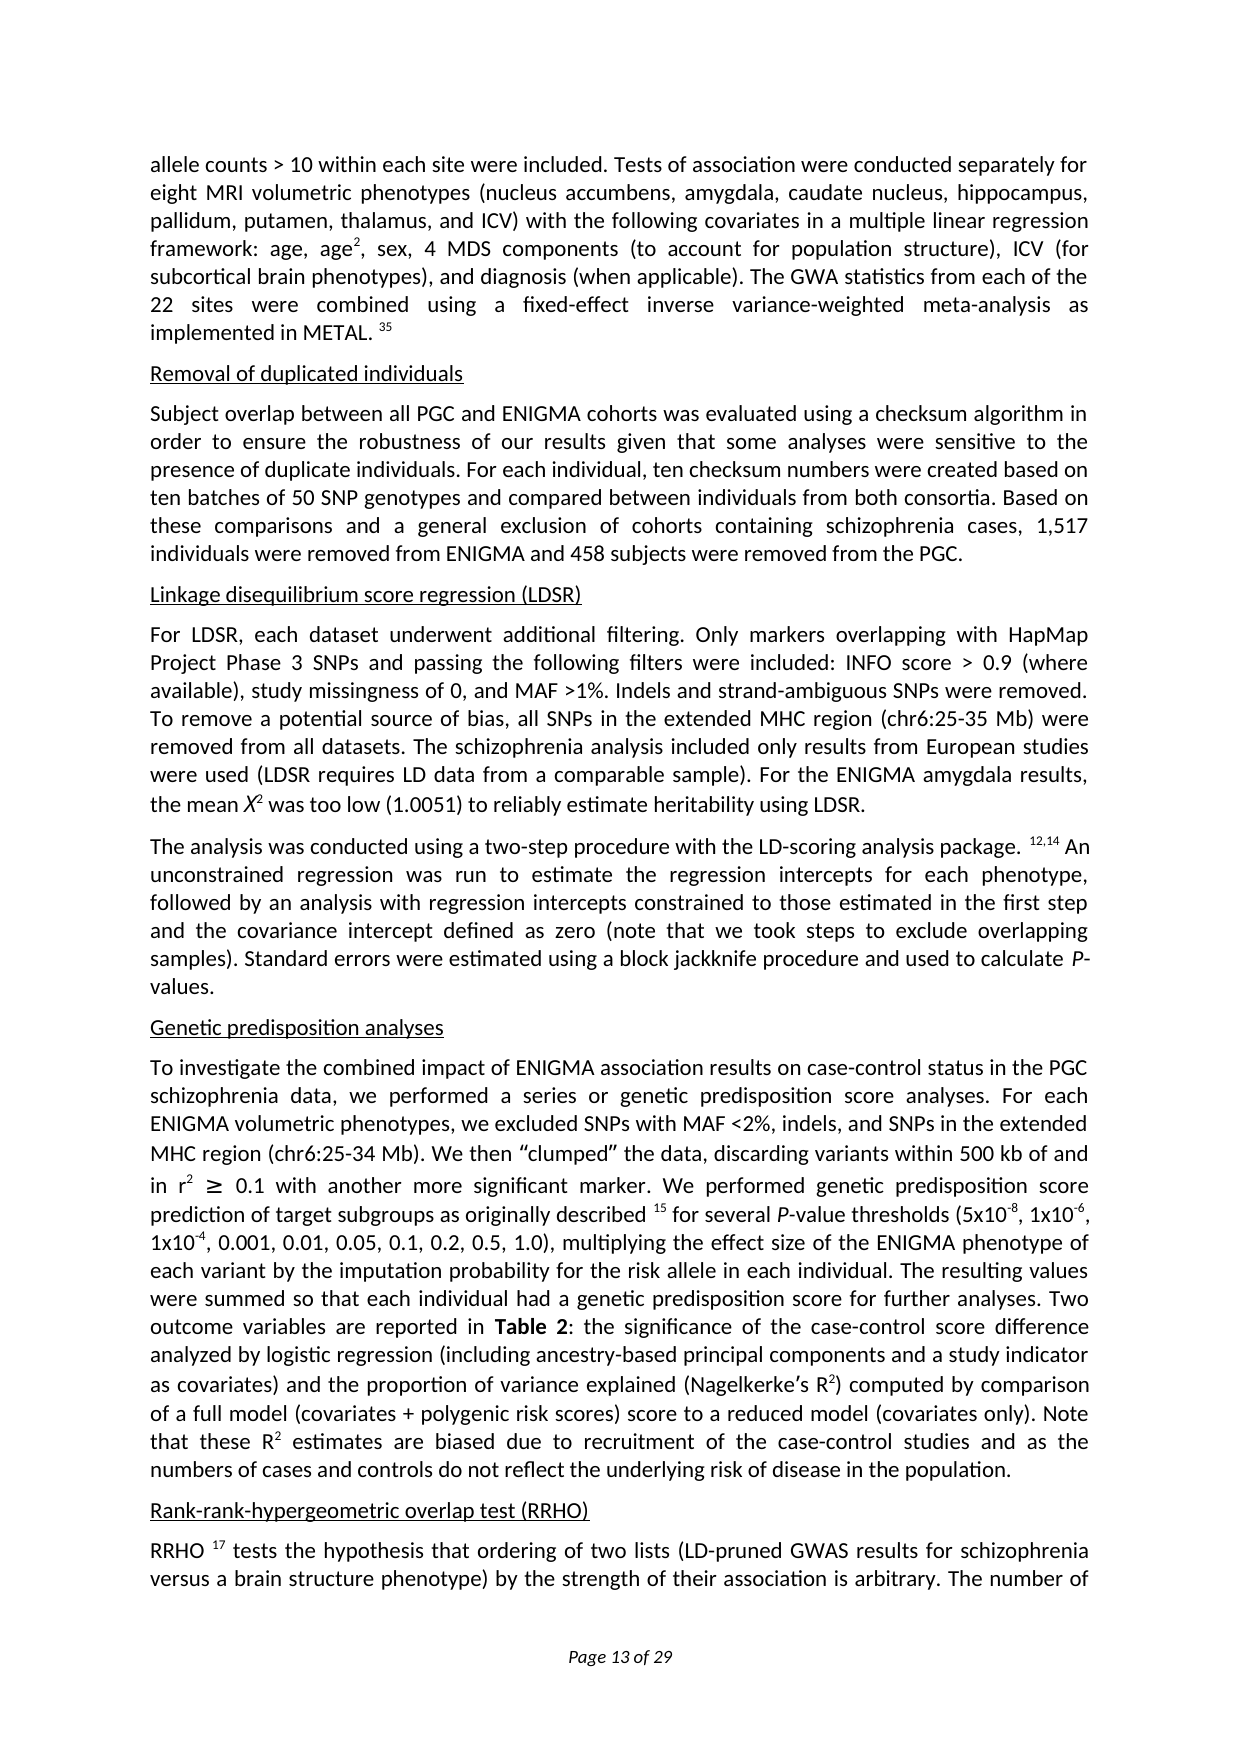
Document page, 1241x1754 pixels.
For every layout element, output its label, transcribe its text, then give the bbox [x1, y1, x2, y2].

text Genetic predisposition analyses [150, 1013, 1090, 1041]
text Subject overlap between all PGC and ENIGMA cohorts was evaluated using a checksum algorithm in order to ensure the robustness of our results given that some analyses were sensitive to the presence of duplicate individuals. For each individual, ten checksum numbers were created based on ten batches of 50 SNP genotypes and compared between individuals from both consortia. Based on these comparisons and a general exclusion of cohorts containing schizophrenia cases, 1,517 individuals were removed from ENIGMA and 458 subjects were removed from the PGC. [150, 399, 1090, 567]
text Linkage disequilibrium score regression (LDSR) [150, 580, 1090, 608]
text To investigate the combined impact of ENIGMA association results on case-control status in the PGC schizophrenia data, we performed a series or genetic predisposition score analyses. For each ENIGMA volumetric phenotypes, we excluded SNPs with MAF <2%, indels, and SNPs in the extended MHC region (chr6:25-34 Mb). We then “clumped” the data, discarding variants within 500 kb of and in r2 ≥ 0.1 with another more significant marker. We performed genetic predisposition score prediction of target subgroups as originally described 15 for several P-value thresholds (5x10-8, 1x10-6, 1x10-4, 0.001, 0.01, 0.05, 0.1, 0.2, 0.5, 1.0), multiplying the effect size of the ENIGMA phenotype of each variant by the imputation probability for the risk allele in each individual. The resulting values were summed so that each individual had a genetic predisposition score for further analyses. Two outcome variables are reported in Table 2: the significance of the case-control score difference analyzed by logistic regression (including ancestry-based principal components and a study indicator as covariates) and the proportion of variance explained (Nagelkerke’s R2) computed by comparison of a full model (covariates + polygenic risk scores) score to a reduced model (covariates only). Note that these R2 estimates are biased due to recruitment of the case-control studies and as the numbers of cases and controls do not reflect the underlying risk of disease in the population. [150, 1053, 1090, 1483]
text The analysis was conducted using a two-step procedure with the LD-scoring analysis package. 12,14 An unconstrained regression was run to estimate the regression intercepts for each phenotype, followed by an analysis with regression intercepts constrained to those estimated in the first step and the covariance intercept defined as zero (note that we took steps to exclude overlapping samples). Standard errors were estimated using a block jackknife procedure and used to calculate P-values. [150, 832, 1090, 1000]
text Rank-rank-hypergeometric overlap test (RRHO) [150, 1496, 1090, 1524]
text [150, 150, 1090, 346]
text Removal of duplicated individuals [150, 359, 1090, 387]
text For LDSR, each dataset underwent additional filtering. Only markers overlapping with HapMap Project Phase 3 SNPs and passing the following filters were included: INFO score > 0.9 (where available), study missingness of 0, and MAF >1%. Indels and strand-ambiguous SNPs were removed. To remove a potential source of bias, all SNPs in the extended MHC region (chr6:25-35 Mb) were removed from all datasets. The schizophrenia analysis included only results from European studies were used (LDSR requires LD data from a comparable sample). For the ENIGMA amygdala results, the mean Χ2 was too low (1.0051) to reliably estimate heritability using LDSR. [150, 620, 1090, 820]
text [150, 1536, 1090, 1592]
